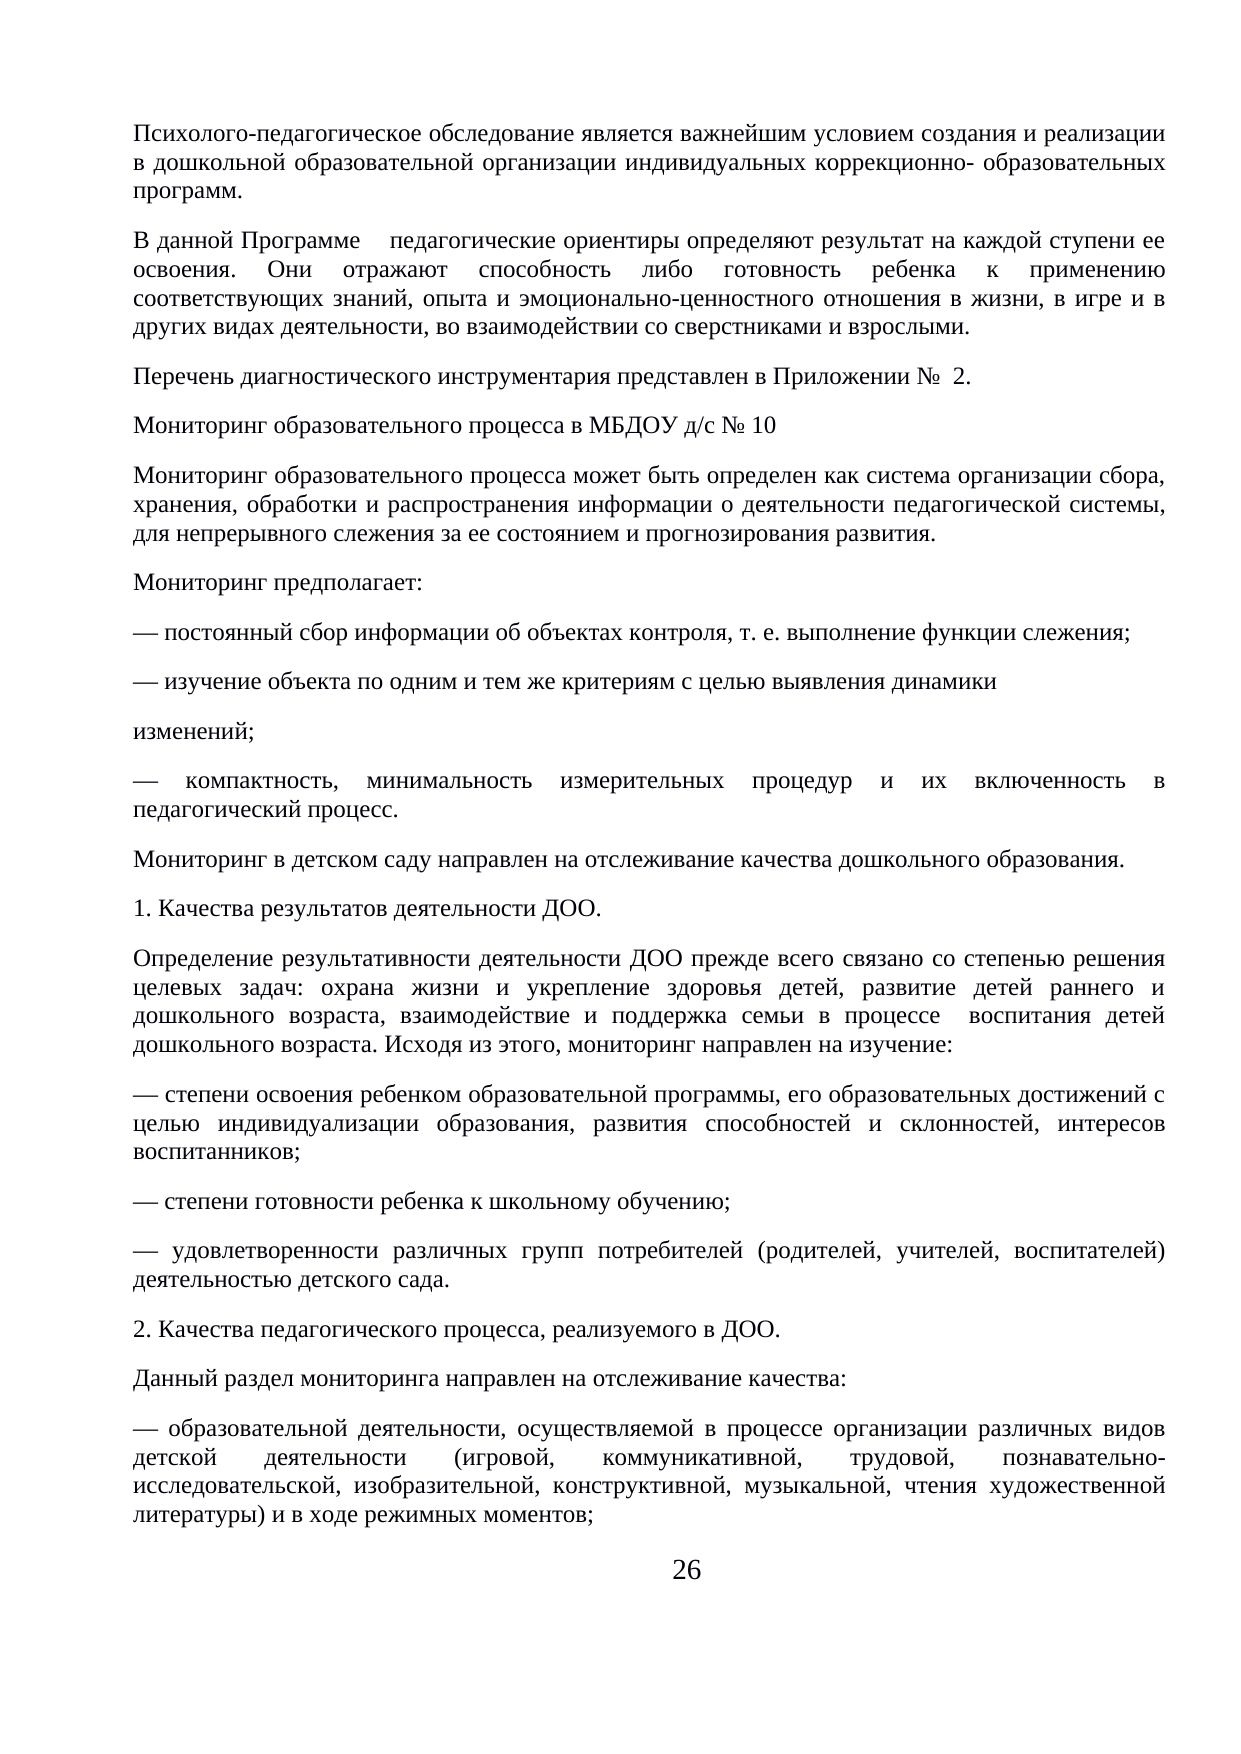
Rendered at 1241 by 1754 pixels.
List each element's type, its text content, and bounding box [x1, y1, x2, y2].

text — образовательной деятельности, осуществляемой в процессе организации различных видов детской деятельности (игровой, коммуникативной, трудовой, познавательно-исследовательской, изобразительной, конструктивной, музыкальной, чтения художественной литературы) и в ходе режимных моментов; [133, 1413, 1166, 1528]
text Данный раздел мониторинга направлен на отслеживание качества: [133, 1363, 1166, 1392]
text 2. Качества педагогического процесса, реализуемого в ДОО. [133, 1314, 1166, 1343]
text Психолого-педагогическое обследование является важнейшим условием создания и реализации в дошкольной образовательной организации индивидуальных коррекционно- образовательных программ. [133, 118, 1166, 204]
text Мониторинг образовательного процесса может быть определен как система организации сбора, хранения, обработки и распространения информации о деятельности педагогической системы, для непрерывного слежения за ее состоянием и прогнозирования развития. [133, 460, 1166, 546]
text изменений; [133, 716, 1166, 745]
text Перечень диагностического инструментария представлен в Приложении № 2. [133, 361, 1166, 390]
text 1. Качества результатов деятельности ДОО. [133, 893, 1166, 922]
text Мониторинг образовательного процесса в МБДОУ д/с № 10 [133, 411, 1166, 439]
text — удовлетворенности различных групп потребителей (родителей, учителей, воспитателей) деятельностью детского сада. [133, 1236, 1166, 1293]
text В данной Программе педагогические ориентиры определяют результат на каждой ступени ее освоения. Они отражают способность либо готовность ребенка к применению соответствующих знаний, опыта и эмоционально-ценностного отношения в жизни, в игре и в других видах деятельности, во взаимодействии со сверстниками и взрослыми. [133, 225, 1166, 340]
text — изучение объекта по одним и тем же критериям с целью выявления динамики [133, 666, 1166, 695]
text Мониторинг в детском саду направлен на отслеживание качества дошкольного образования. [133, 844, 1166, 873]
text — степени готовности ребенка к школьному обучению; [133, 1186, 1166, 1215]
text — степени освоения ребенком образовательной программы, его образовательных достижений с целью индивидуализации образования, развития способностей и склонностей, интересов воспитанников; [133, 1079, 1166, 1165]
text Определение результативности деятельности ДОО прежде всего связано со степенью решения целевых задач: охрана жизни и укрепление здоровья детей, развитие детей раннего и дошкольного возраста, взаимодействие и поддержка семьи в процессе воспитания детей дошкольного возраста. Исходя из этого, мониторинг направлен на изучение: [133, 943, 1166, 1058]
text Мониторинг предполагает: [133, 567, 1166, 596]
text — компактность, минимальность измерительных процедур и их включенность в педагогический процесс. [133, 766, 1166, 823]
text — постоянный сбор информации об объектах контроля, т. е. выполнение функции слежения; [133, 617, 1166, 646]
